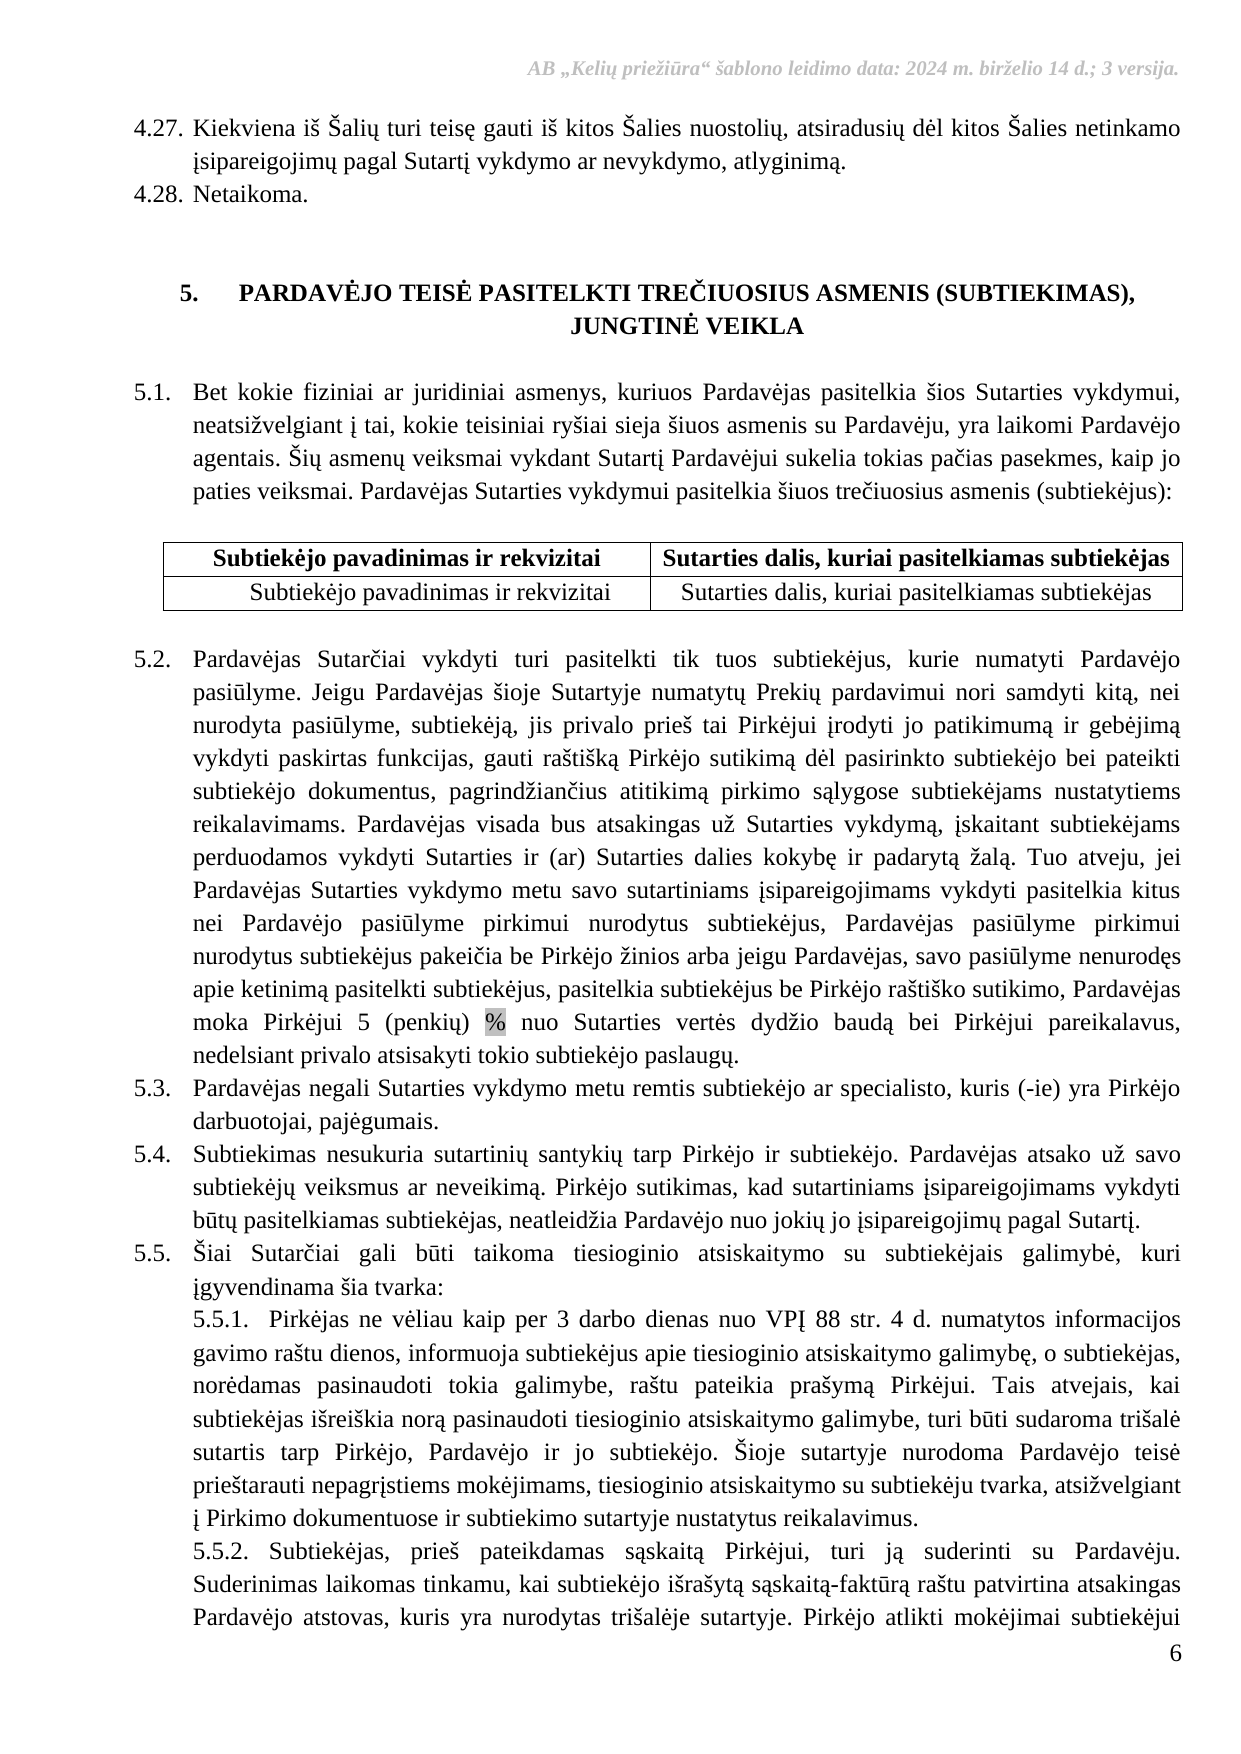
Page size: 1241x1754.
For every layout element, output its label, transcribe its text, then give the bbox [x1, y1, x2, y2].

list Kiekviena iš Šalių turi teisę gauti iš kitos Šalies nuostolių, atsiradusių dėl kitos Šalies netinkamo įsipareigojimų pagal Sutartį vykdymo ar nevykdymo, atlyginimą. [133, 113, 1182, 174]
table_header Sutarties dalis, kuriai pasitelkiamas subtiekėjas [651, 543, 1182, 576]
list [193, 1536, 1182, 1631]
list Šiai Sutarčiai gali būti taikoma tiesioginio atsiskaitymo su subtiekėjais galimybė, kuri įgyvendinama šia tvarka: [133, 1238, 1182, 1300]
text PARDAVĖJO TEISĖ PASITELKTI TREČIUOSIUS ASMENIS (SUBTIEKIMAS), JUNGTINĖ VEIKLA [133, 278, 1182, 339]
list Pardavėjas Sutarčiai vykdyti turi pasitelkti tik tuos subtiekėjus, kurie numatyti Pardavėjo pasiūlyme. Jeigu Pardavėjas šioje Sutartyje numatytų Prekių pardavimui nori samdyti kitą, nei nurodyta pasiūlyme, subtiekėją, jis privalo prieš tai Pirkėjui įrodyti jo patikimumą ir gebėjimą vykdyti paskirtas funkcijas, gauti raštišką Pirkėjo sutikimą dėl pasirinkto subtiekėjo bei pateikti subtiekėjo dokumentus, pagrindžiančius atitikimą pirkimo sąlygose subtiekėjams nustatytiems reikalavimams. Pardavėjas visada bus atsakingas už Sutarties vykdymą, įskaitant subtiekėjams perduodamos vykdyti Sutarties ir (ar) Sutarties dalies kokybę ir padarytą žalą. Tuo atveju, jei Pardavėjas Sutarties vykdymo metu savo sutartiniams įsipareigojimams vykdyti pasitelkia kitus nei Pardavėjo pasiūlyme pirkimui nurodytus subtiekėjus, Pardavėjas pasiūlyme pirkimui nurodytus subtiekėjus pakeičia be Pirkėjo žinios arba jeigu Pardavėjas, savo pasiūlyme nenurodęs apie ketinimą pasitelkti subtiekėjus, pasitelkia subtiekėjus be Pirkėjo raštiško sutikimo, Pardavėjas moka Pirkėjui 5 (penkių) % nuo Sutarties vertės dydžio baudą bei Pirkėjui pareikalavus, nedelsiant privalo atsisakyti tokio subtiekėjo paslaugų. [133, 644, 1182, 1069]
list Pardavėjas negali Sutarties vykdymo metu remtis subtiekėjo ar specialisto, kuris (-ie) yra Pirkėjo darbuotojai, pajėgumais. [133, 1073, 1182, 1135]
list Subtiekimas nesukuria sutartinių santykių tarp Pirkėjo ir subtiekėjo. Pardavėjas atsako už savo subtiekėjų veiksmus ar neveikimą. Pirkėjo sutikimas, kad sutartiniams įsipareigojimams vykdyti būtų pasitelkiamas subtiekėjas, neatleidžia Pardavėjo nuo jokių jo įsipareigojimų pagal Sutartį. [133, 1139, 1182, 1234]
list Pirkėjas ne vėliau kaip per 3 darbo dienas nuo VPĮ 88 str. 4 d. numatytos informacijos gavimo raštu dienos, informuoja subtiekėjus apie tiesioginio atsiskaitymo galimybę, o subtiekėjas, norėdamas pasinaudoti tokia galimybe, raštu pateikia prašymą Pirkėjui. Tais atvejais, kai subtiekėjas išreiškia norą pasinaudoti tiesioginio atsiskaitymo galimybe, turi būti sudaroma trišalė sutartis tarp Pirkėjo, Pardavėjo ir jo subtiekėjo. Šioje sutartyje nurodoma Pardavėjo teisė prieštarauti nepagrįstiems mokėjimams, tiesioginio atsiskaitymo su subtiekėju tvarka, atsižvelgiant į Pirkimo dokumentuose ir subtiekimo sutartyje nustatytus reikalavimus. [193, 1304, 1182, 1531]
list Bet kokie fiziniai ar juridiniai asmenys, kuriuos Pardavėjas pasitelkia šios Sutarties vykdymui, neatsižvelgiant į tai, kokie teisiniai ryšiai sieja šiuos asmenis su Pardavėju, yra laikomi Pardavėjo agentais. Šių asmenų veiksmai vykdant Sutartį Pardavėjui sukelia tokias pačias pasekmes, kaip jo paties veiksmai. Pardavėjas Sutarties vykdymui pasitelkia šiuos trečiuosius asmenis (subtiekėjus): [133, 377, 1182, 505]
table_header Subtiekėjo pavadinimas ir rekvizitai [164, 543, 650, 576]
